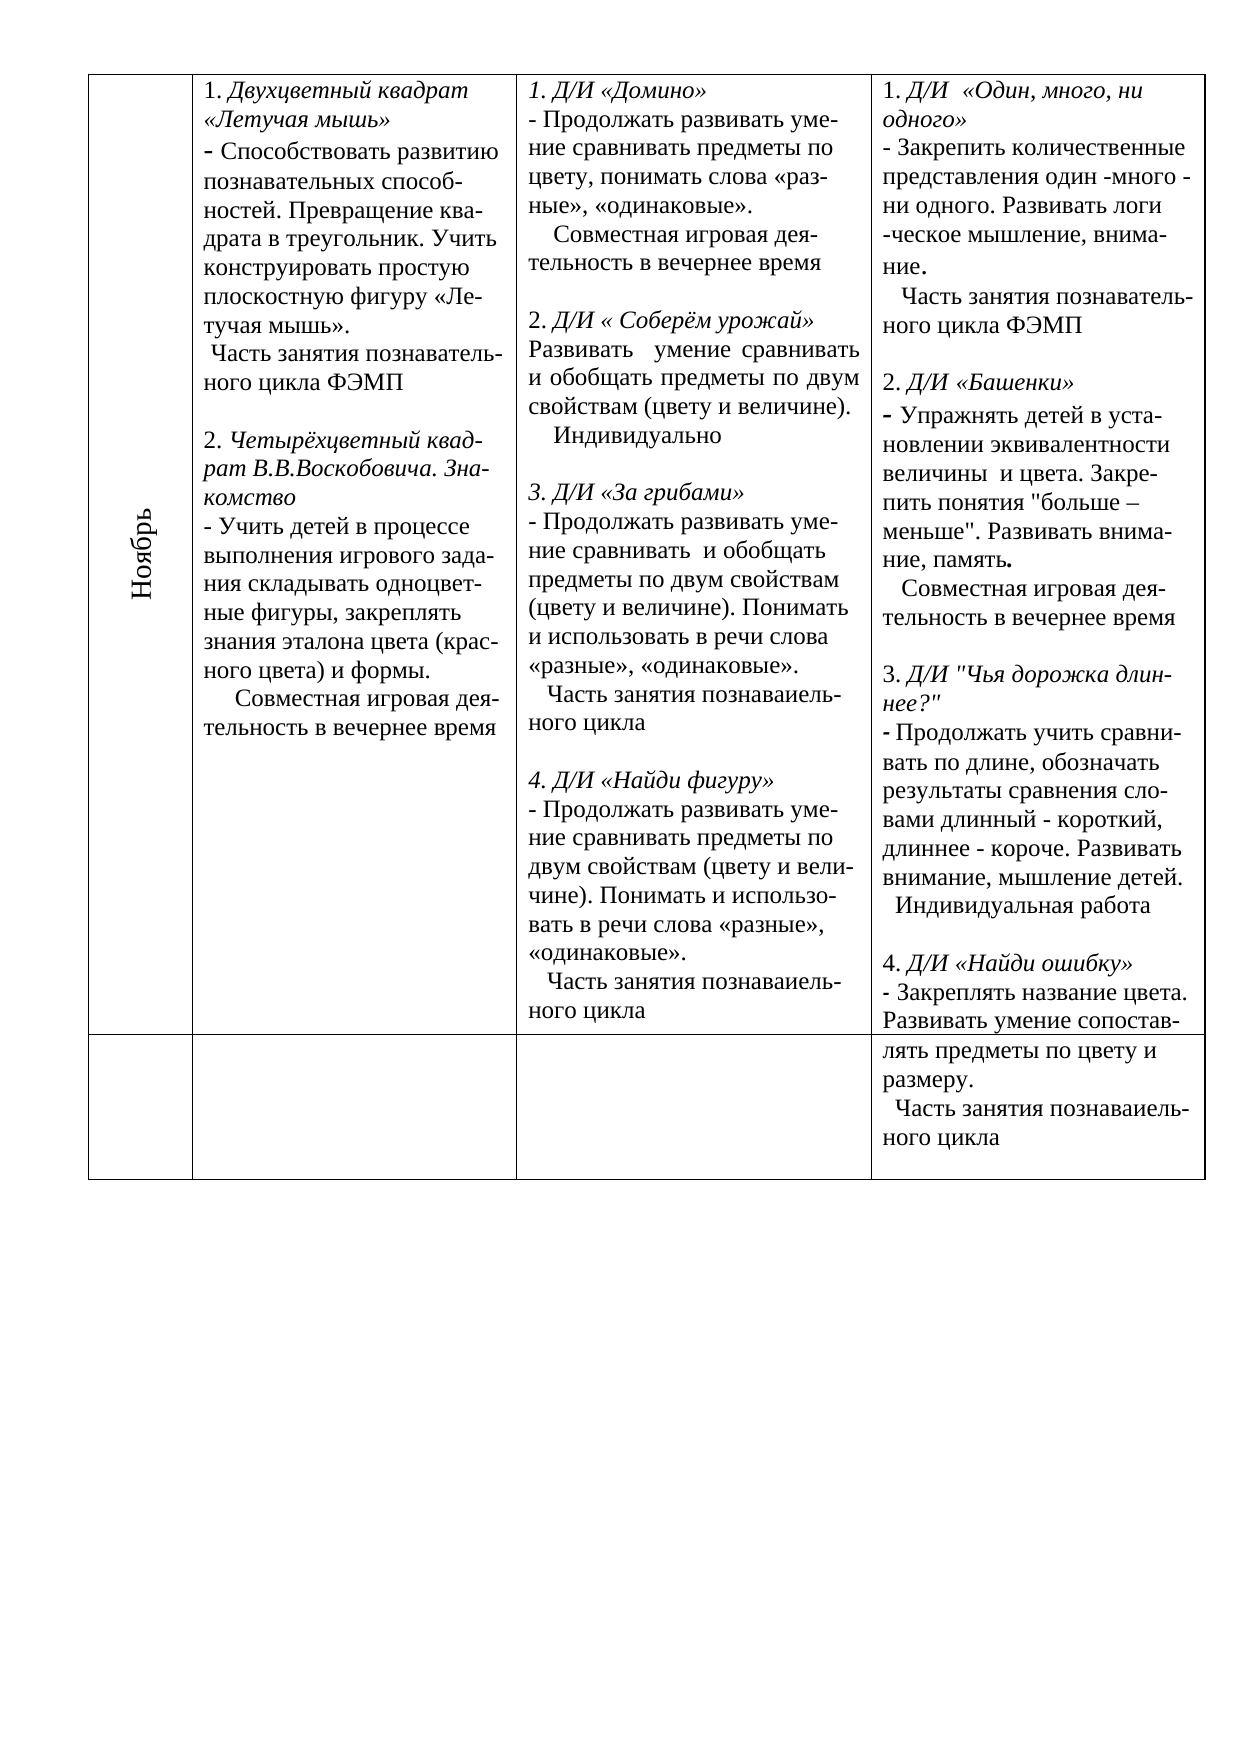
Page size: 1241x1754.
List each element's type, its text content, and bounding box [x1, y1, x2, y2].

table_cell [89, 1035, 192, 1179]
table_cell лять предметы по цвету и размеру. Часть занятия познаваиель-ного цикла [872, 1035, 1204, 1179]
table_cell Ноябрь [89, 75, 192, 1034]
table_cell [517, 1035, 871, 1179]
table_cell 1. Д/И «Домино» - Продолжать развивать уме-ние сравнивать предметы по цвету, понимать слова «раз-ные», «одинаковые». Совместная игровая дея-тельность в вечернее время 2. Д/И « Соберём урожай» Развивать умение сравнивать и обобщать предметы по двум свойствам (цвету и величине). Индивидуально 3. Д/И «За грибами» - Продолжать развивать уме-ние сравнивать и обобщать предметы по двум свойствам (цвету и величине). Понимать и использовать в речи слова «разные», «одинаковые». Часть занятия познаваиель-ного цикла 4. Д/И «Найди фигуру» - Продолжать развивать уме-ние сравнивать предметы по двум свойствам (цвету и вели-чине). Понимать и использо-вать в речи слова «разные», «одинаковые». Часть занятия познаваиель-ного цикла [517, 75, 871, 1034]
table_cell 1. Д/И «Один, много, ни одного» - Закрепить количественные представления один -много - ни одного. Развивать логи -ческое мышление, внима-ние. Часть занятия познаватель-ного цикла ФЭМП 2. Д/И «Башенки» - Упражнять детей в уста-новлении эквивалентности величины и цвета. Закре-пить понятия "больше –меньше". Развивать внима-ние, память. Совместная игровая дея-тельность в вечернее время 3. Д/И "Чья дорожка длин-нее?" - Продолжать учить сравни-вать по длине, обозначать результаты сравнения сло-вами длинный - короткий, длиннее - короче. Развивать внимание, мышление детей. Индивидуальная работа 4. Д/И «Найди ошибку» - Закреплять название цвета. Развивать умение сопостав- [872, 75, 1204, 1034]
table_cell [193, 1035, 516, 1179]
table_cell 1. Двухцветный квадрат «Летучая мышь» - Способствовать развитию познавательных способ- ностей. Превращение ква-драта в треугольник. Учить конструировать простую плоскостную фигуру «Ле- тучая мышь». Часть занятия познаватель-ного цикла ФЭМП 2. Четырёхцветный квад-рат В.В.Воскобовича. Зна-комство - Учить детей в процессе выполнения игрового зада-ния складывать одноцвет-ные фигуры, закреплять знания эталона цвета (крас-ного цвета) и формы. Совместная игровая дея-тельность в вечернее время [193, 75, 516, 1034]
